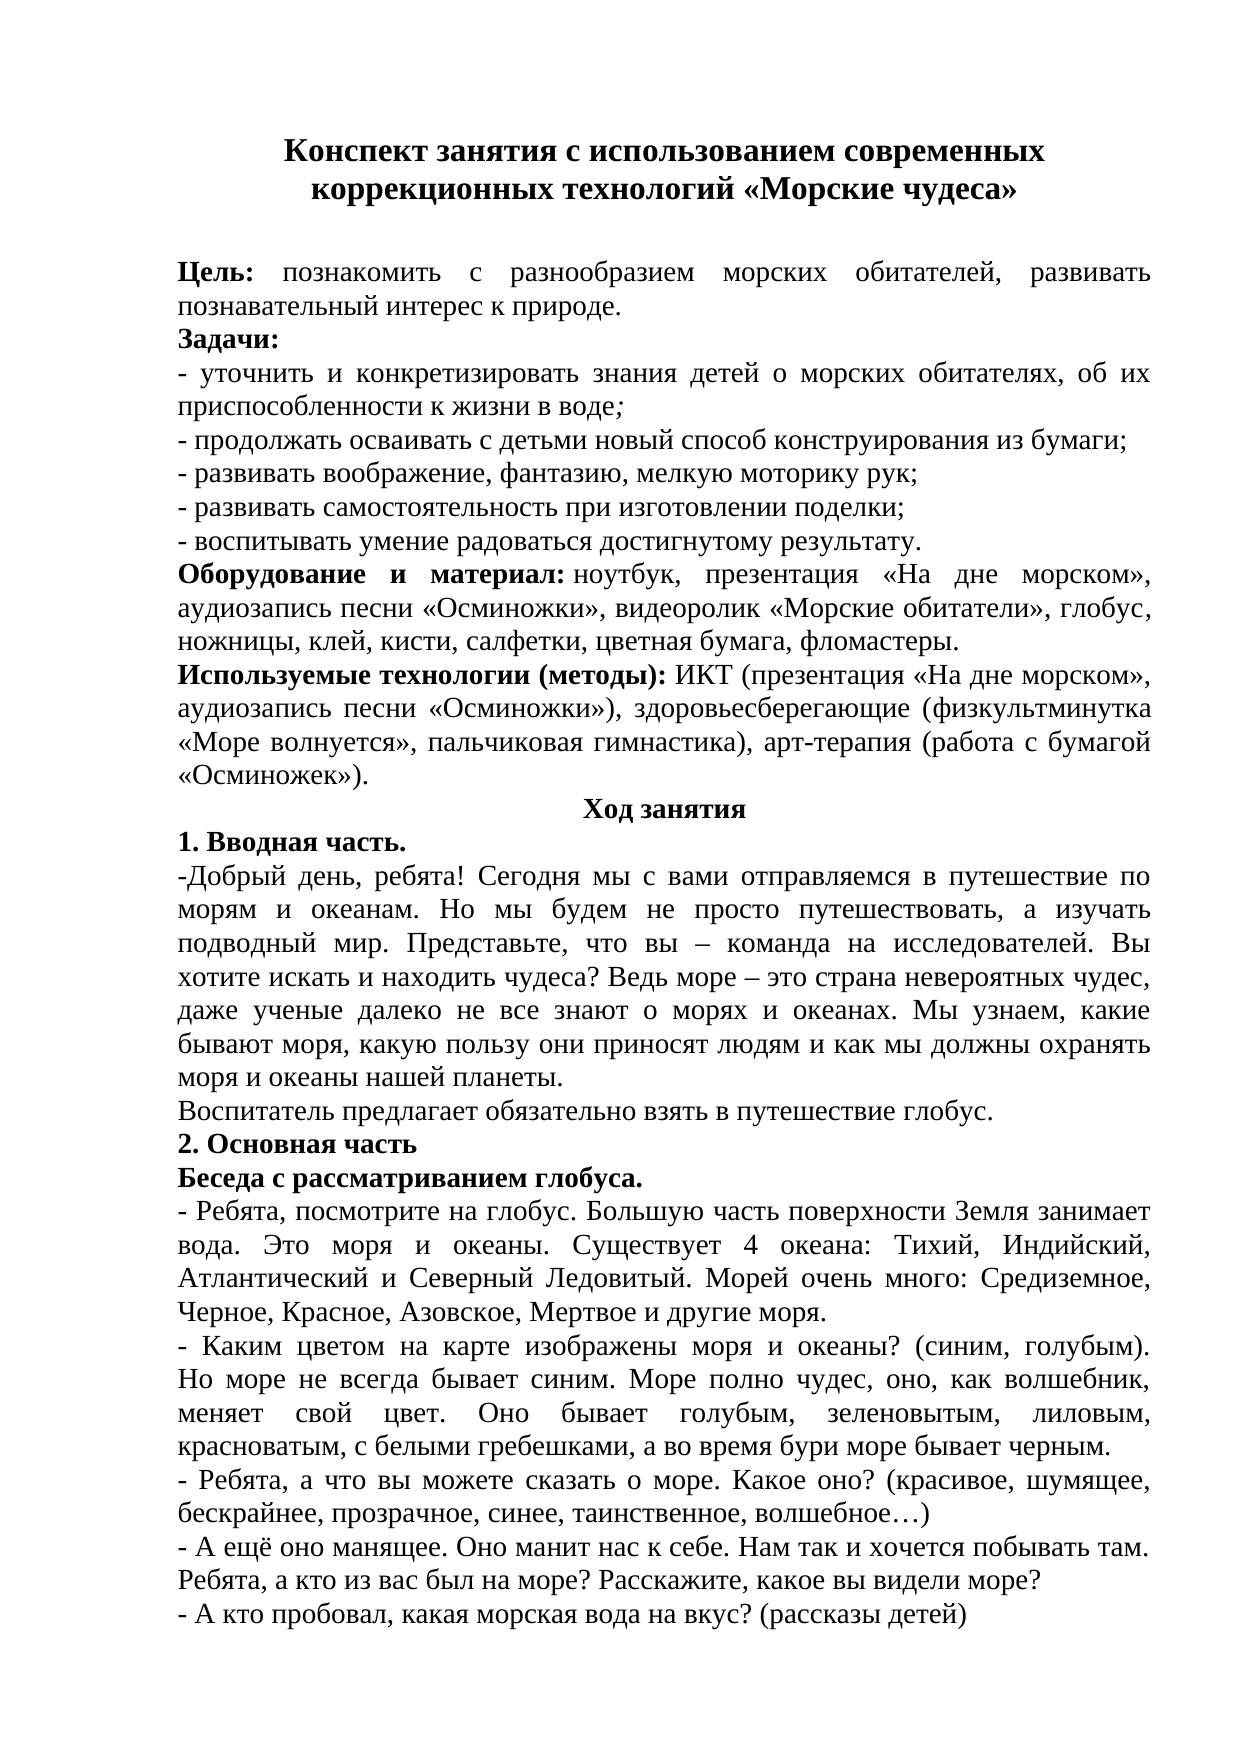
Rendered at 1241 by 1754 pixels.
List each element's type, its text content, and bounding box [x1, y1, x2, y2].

text - продолжать осваивать с детьми новый способ конструирования из бумаги; [177, 422, 1152, 456]
text - воспитывать умение радоваться достигнутому результату. [177, 523, 1152, 556]
text - развивать воображение, фантазию, мелкую моторику рук; [177, 456, 1152, 489]
text 1. Вводная часть. [177, 824, 1152, 858]
text Воспитатель предлагает обязательно взять в путешествие глобус. [177, 1093, 1152, 1126]
text - А кто пробовал, какая морская вода на вкус? (рассказы детей) [177, 1596, 1152, 1629]
text 2. Основная часть [177, 1126, 1152, 1160]
text Беседа с рассматриванием глобуса. [177, 1160, 1152, 1193]
text Оборудование и материал: ноутбук, презентация «На дне морском», аудиозапись песни «Осминожки», видеоролик «Морские обитатели», глобус, ножницы, клей, кисти, салфетки, цветная бумага, фломастеры. [177, 556, 1152, 657]
text - Каким цветом на карте изображены моря и океаны? (синим, голубым). Но море не всегда бывает синим. Море полно чудес, оно, как волшебник, меняет свой цвет. Оно бывает голубым, зеленовытым, лиловым, красноватым, с белыми гребешками, а во время бури море бывает черным. [177, 1328, 1152, 1462]
text - уточнить и конкретизировать знания детей о морских обитателях, об их приспособленности к жизни в воде; [177, 355, 1152, 422]
text Ход занятия [177, 791, 1152, 824]
text - развивать самостоятельность при изготовлении поделки; [177, 489, 1152, 523]
text Используемые технологии (методы): ИКТ (презентация «На дне морском», аудиозапись песни «Осминожки»), здоровьесберегающие (физкультминутка «Море волнуется», пальчиковая гимнастика), арт-терапия (работа с бумагой «Осминожек»). [177, 657, 1152, 791]
text - А ещё оно манящее. Оно манит нас к себе. Нам так и хочется побывать там. Ребята, а кто из вас был на море? Расскажите, какое вы видели море? [177, 1529, 1152, 1596]
text Задачи: [177, 321, 1152, 355]
text - Ребята, посмотрите на глобус. Большую часть поверхности Земля занимает вода. Это моря и океаны. Существует 4 океана: Тихий, Индийский, Атлантический и Северный Ледовитый. Морей очень много: Средиземное, Черное, Красное, Азовское, Мертвое и другие моря. [177, 1193, 1152, 1328]
text -Добрый день, ребята! Сегодня мы с вами отправляемся в путешествие по морям и океанам. Но мы будем не просто путешествовать, а изучать подводный мир. Представьте, что вы – команда на исследователей. Вы хотите искать и находить чудеса? Ведь море – это страна невероятных чудес, даже ученые далеко не все знают о морях и океанах. Мы узнаем, какие бывают моря, какую пользу они приносят людям и как мы должны охранять моря и океаны нашей планеты. [177, 858, 1152, 1093]
text Конспект занятия с использованием современных коррекционных технологий «Морские чудеса» [177, 130, 1152, 206]
text Цель: познакомить с разнообразием морских обитателей, развивать познавательный интерес к природе. [177, 254, 1152, 321]
text - Ребята, а что вы можете сказать о море. Какое оно? (красивое, шумящее, бескрайнее, прозрачное, синее, таинственное, волшебное…) [177, 1462, 1152, 1529]
